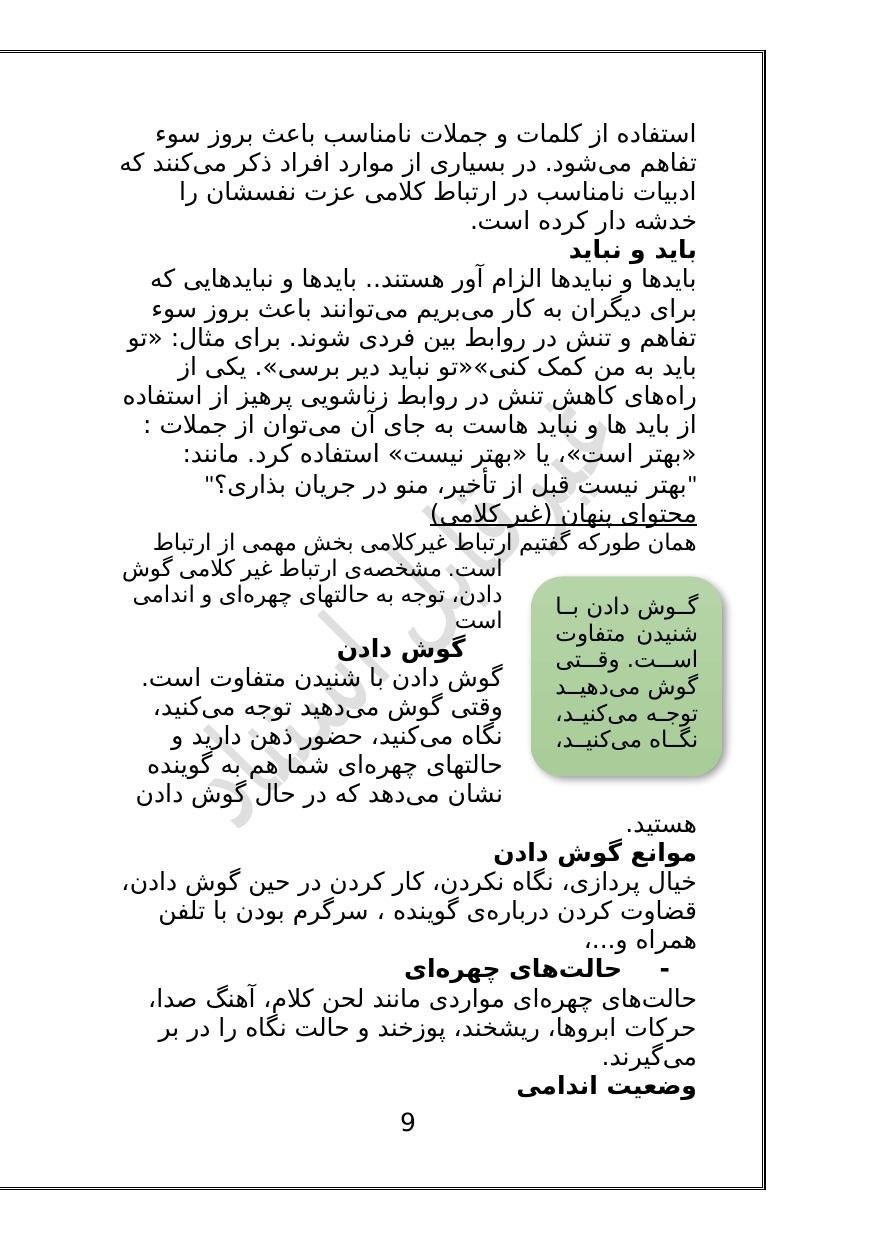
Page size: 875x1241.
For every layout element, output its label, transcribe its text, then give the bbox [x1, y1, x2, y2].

list حالت‌های چهره‌ای [119, 955, 659, 984]
text بایدها و نبایدها الزام آور هستند.. بایدها و نبایدهایی که برای دیگران به کار می‌بریم می‌توانند باعث بروز سوء تفاهم و تنش در روابط بین فردی شوند. برای مثال: «تو باید به من کمک کنی»«تو نباید دیر برسی». یکی از راه‌های کاهش تنش در روابط زناشویی پرهیز از استفاده از باید ها و نباید هاست به جای آن می‌توان از جملات : «بهتر است»، یا «بهتر نیست» استفاده کرد. مانند: [119, 264, 697, 469]
list گوش دادن [119, 634, 528, 663]
text همان طورکه گفتیم ارتباط غیرکلامی بخش مهمی از ارتباط است. مشخصه‌ی ارتباط غیر کلامی گوش دادن، توجه به حالتهای چهره‌ای و اندامی است [119, 528, 697, 634]
text حالت‌های چهره‌ای مواردی مانند لحن کلام، آهنگ صدا، حرکات ابروها، ریشخند، پوزخند و حالت نگاه را در بر می‌گیرند. [119, 984, 697, 1071]
text خیال پردازی، نگاه نکردن، کار کردن در حین گوش دادن، قضاوت کردن درباره‌ی گوینده ، سرگرم بودن با تلفن همراه و...، [119, 867, 697, 955]
text "بهتر نیست قبل از تأخیر، منو در جریان بذاری؟" [119, 469, 697, 499]
text گوش دادن با شنیدن متفاوت است. وقتی گوش می‌دهید توجه می‌کنید، نگاه می‌کنید، حضور ذهن دارید و حالتهای چهره‌ای شما هم به گوینده نشان می‌دهد که در حال گوش دادن هستید. [119, 663, 697, 838]
text موانع گوش دادن [119, 838, 697, 867]
text محتوای پنهان (غیر کلامی) [119, 499, 697, 528]
text باید و نباید [119, 235, 697, 264]
text وضعیت اندامی [119, 1071, 697, 1101]
text استفاده از کلمات و جملات نامناسب باعث بروز سوء تفاهم می‌شود. در بسیاری از موارد افراد ذکر می‌کنند که ادبیات نامناسب در ارتباط کلامی عزت نفسشان را خدشه دار کرده است. [119, 119, 697, 235]
